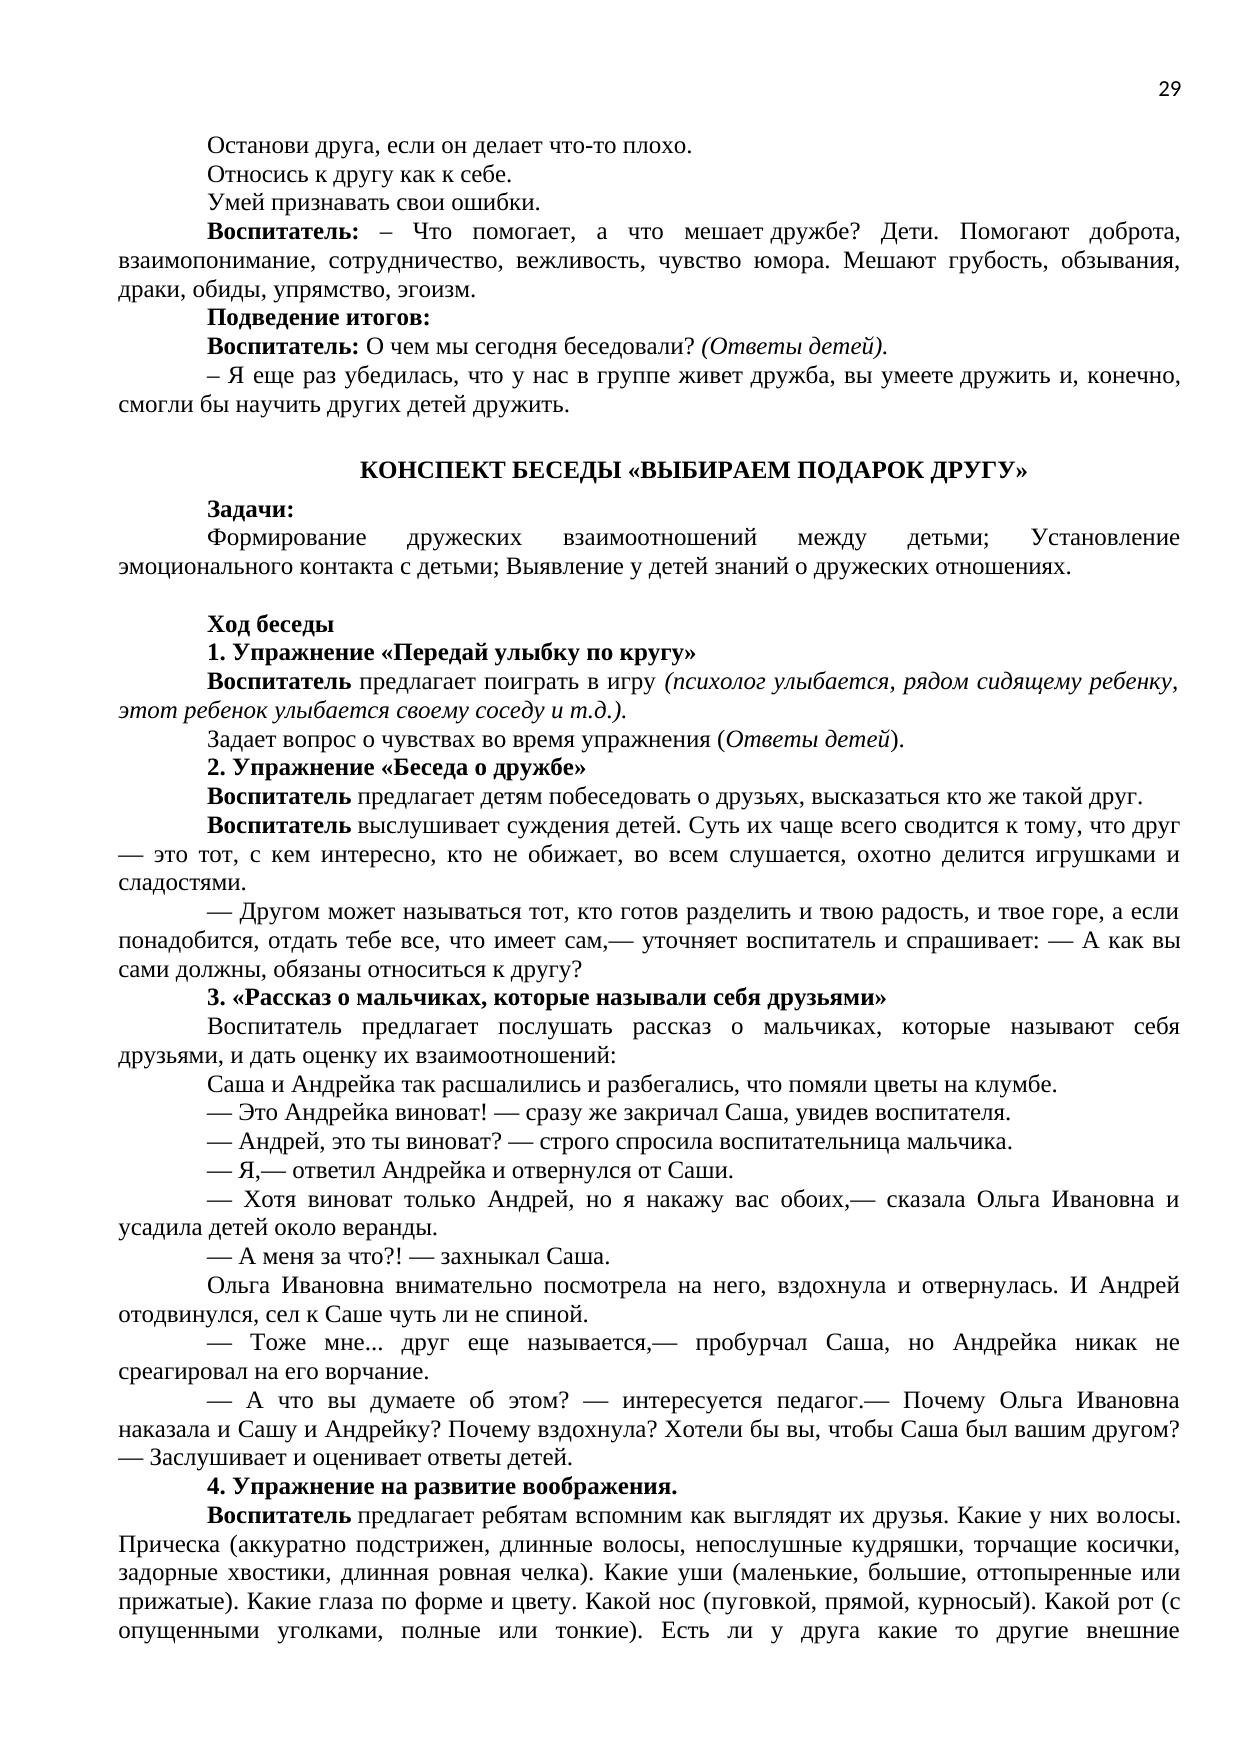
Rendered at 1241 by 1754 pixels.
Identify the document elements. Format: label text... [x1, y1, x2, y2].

text Воспитатель: – Что помогает, а что мешает дружбе? Дети. Помогают доброта, взаимопонимание, сотрудничество, вежливость, чувство юмора. Мешают грубость, обзывания, драки, обиды, упрямство, эгоизм. [118, 216, 1181, 302]
text Саша и Андрейка так расшалились и разбегались, что помяли цветы на клумбе. [118, 1069, 1181, 1097]
text Воспитатель предлагает детям побеседовать о друзьях, высказаться кто же такой друг. [118, 781, 1181, 810]
text 2. Упражнение «Беседа о дружбе» [118, 752, 1181, 781]
text — Я,— ответил Андрейка и отвернулся от Саши. [118, 1155, 1181, 1184]
text Формирование дружеских взаимоотношений между детьми; Установление эмоционального контакта с детьми; Выявление у детей знаний о дружеских отношениях. [118, 522, 1181, 580]
text — Это Андрейка виноват! — сразу же закричал Саша, увидев воспитателя. [118, 1097, 1181, 1126]
text 4. Упражнение на развитие воображения. [118, 1471, 1181, 1500]
text Умей признавать свои ошибки. [118, 187, 1181, 216]
text Задачи: [118, 494, 1181, 522]
text Воспитатель выслушивает суждения детей. Суть их чаще всего сводится к тому, что друг — это тот, с кем интересно, кто не обижает, во всем слушается, охотно делится игрушками и сладостями. [118, 810, 1181, 896]
text – Я еще раз убедилась, что у нас в группе живет дружба, вы умеете дружить и, конечно, смогли бы научить других детей дружить. [118, 360, 1181, 417]
text — А меня за что?! — захныкал Саша. [118, 1241, 1181, 1270]
text — А что вы думаете об этом? — интересуется педагог.— Почему Ольга Ивановна наказала и Сашу и Андрейку? Почему вздохнула? Хотели бы вы, чтобы Саша был вашим другом? — Заслушивает и оценивает ответы детей. [118, 1385, 1181, 1471]
text 3. «Рассказ о мальчиках, которые называли себя друзьями» [118, 982, 1181, 1011]
text Относись к другу как к себе. [118, 159, 1181, 187]
text — Другом может называться тот, кто готов разделить и твою радость, и твое горе, а если понадобится, отдать тебе все, что имеет сам,— уточняет воспитатель и спрашивает: — А как вы сами должны, обязаны относиться к другу? [118, 896, 1181, 982]
text — Тоже мне... друг еще называется,— пробурчал Саша, но Андрейка никак не среагировал на его ворчание. [118, 1327, 1181, 1385]
text Подведение итогов: [118, 302, 1181, 331]
text Задает вопрос о чувствах во время упражнения (Ответы детей). [118, 724, 1181, 752]
text Воспитатель предлагает послушать рассказ о мальчиках, которые называют себя друзьями, и дать оценку их взаимоотношений: [118, 1011, 1181, 1069]
text Останови друга, если он делает что-то плохо. [118, 130, 1181, 159]
text Ход беседы [118, 609, 1181, 637]
text 1. Упражнение «Передай улыбку по кругу» [118, 637, 1181, 666]
text Воспитатель предлагает поиграть в игру (психолог улыбается, рядом сидящему ребенку, этот ребенок улыбается своему соседу и т.д.). [118, 666, 1181, 724]
text — Хотя виноват только Андрей, но я накажу вас обоих,— сказала Ольга Ивановна и усадила детей около веранды. [118, 1184, 1181, 1241]
text — Андрей, это ты виноват? — строго спросила воспитательница мальчика. [118, 1126, 1181, 1155]
text КОНСПЕКТ БЕСЕДЫ «ВЫБИРАЕМ ПОДАРОК ДРУГУ» [118, 456, 1181, 484]
text Воспитатель: О чем мы сегодня беседовали? (Ответы детей). [118, 331, 1181, 360]
text Ольга Ивановна внимательно посмотрела на него, вздохнула и отвернулась. И Андрей отодвинулся, сел к Саше чуть ли не спиной. [118, 1270, 1181, 1327]
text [118, 1500, 1181, 1644]
